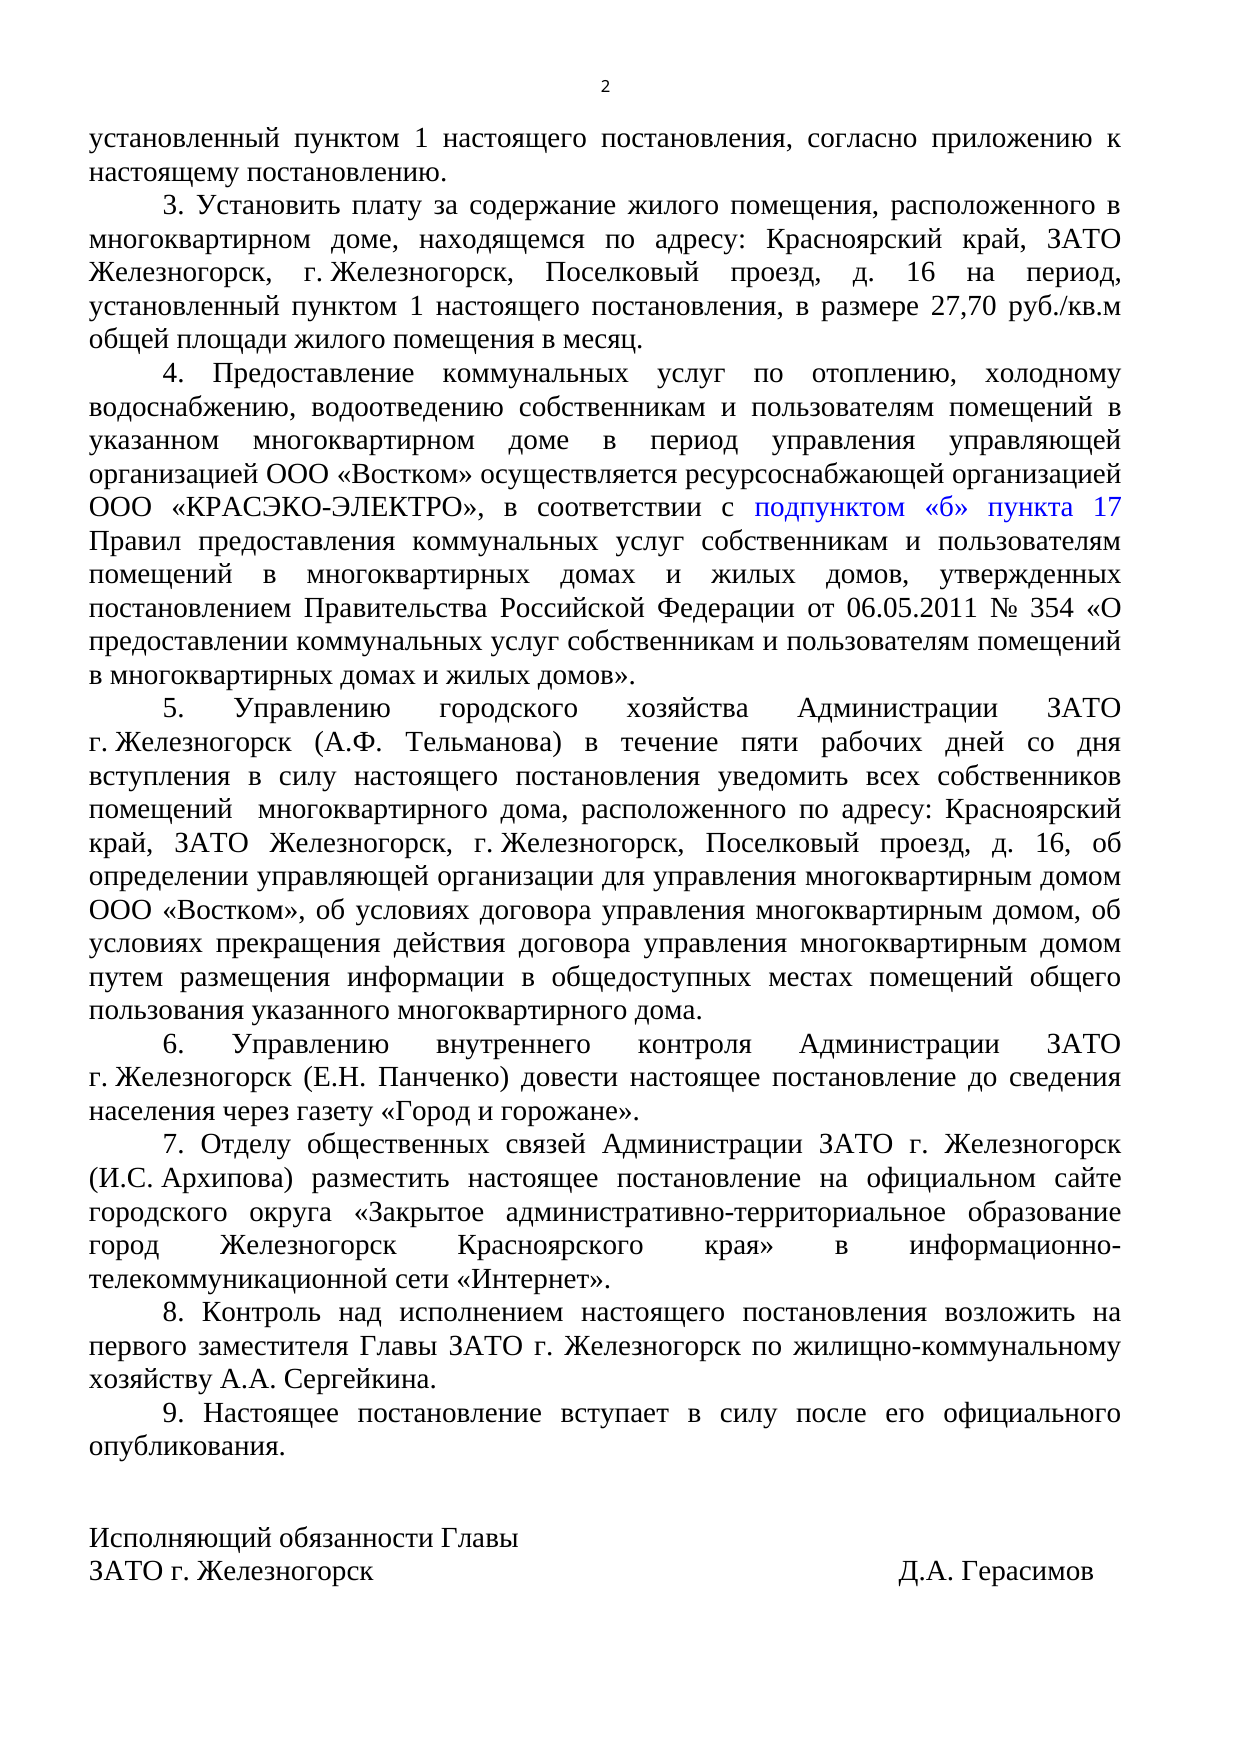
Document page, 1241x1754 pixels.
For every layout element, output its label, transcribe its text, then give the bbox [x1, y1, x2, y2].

title 5. Управлению городского хозяйства Администрации ЗАТО г. Железногорск (А.Ф. Тельманова) в течение пяти рабочих дней со дня вступления в силу настоящего постановления уведомить всех собственников помещений многоквартирного дома, расположенного по адресу: Красноярский край, ЗАТО Железногорск, г. Железногорск, Поселковый проезд, д. 16, об определении управляющей организации для управления многоквартирным домом ООО «Востком», об условиях договора управления многоквартирным домом, об условиях прекращения действия договора управления многоквартирным домом путем размещения информации в общедоступных местах помещений общего пользования указанного многоквартирного дома. [89, 691, 1122, 1026]
text 3. Установить плату за содержание жилого помещения, расположенного в многоквартирном доме, находящемся по адресу: Красноярский край, ЗАТО Железногорск, г. Железногорск, Поселковый проезд, д. 16 на период, установленный пунктом 1 настоящего постановления, в размере 27,70 руб./кв.м общей площади жилого помещения в месяц. [89, 187, 1122, 355]
text ЗАТО г. Железногорск Д.А. Герасимов [89, 1553, 1122, 1587]
text 9. Настоящее постановление вступает в силу после его официального опубликования. [89, 1395, 1122, 1462]
text 8. Контроль над исполнением настоящего постановления возложить на первого заместителя Главы ЗАТО г. Железногорск по жилищно-коммунальному хозяйству А.А. Сергейкина. [89, 1294, 1122, 1395]
text 7. Отделу общественных связей Администрации ЗАТО г. Железногорск (И.С. Архипова) разместить настоящее постановление на официальном сайте городского округа «Закрытое административно-территориальное образование город Железногорск Красноярского края» в информационно-телекоммуникационной сети «Интернет». [89, 1127, 1122, 1294]
title 6. Управлению внутреннего контроля Администрации ЗАТО г. Железногорск (Е.Н. Панченко) довести настоящее постановление до сведения населения через газету «Город и горожане». [89, 1026, 1122, 1127]
text 4. Предоставление коммунальных услуг по отоплению, холодному водоснабжению, водоотведению собственникам и пользователям помещений в указанном многоквартирном доме в период управления управляющей организацией ООО «Востком» осуществляется ресурсоснабжающей организацией ООО «КРАСЭКО-ЭЛЕКТРО», в соответствии с подпунктом «б» пункта 17 Правил предоставления коммунальных услуг собственникам и пользователям помещений в многоквартирных домах и жилых домов, утвержденных постановлением Правительства Российской Федерации от 06.05.2011 № 354 «О предоставлении коммунальных услуг собственникам и пользователям помещений в многоквартирных домах и жилых домов». [89, 355, 1122, 691]
text Исполняющий обязанности Главы [89, 1520, 1122, 1553]
